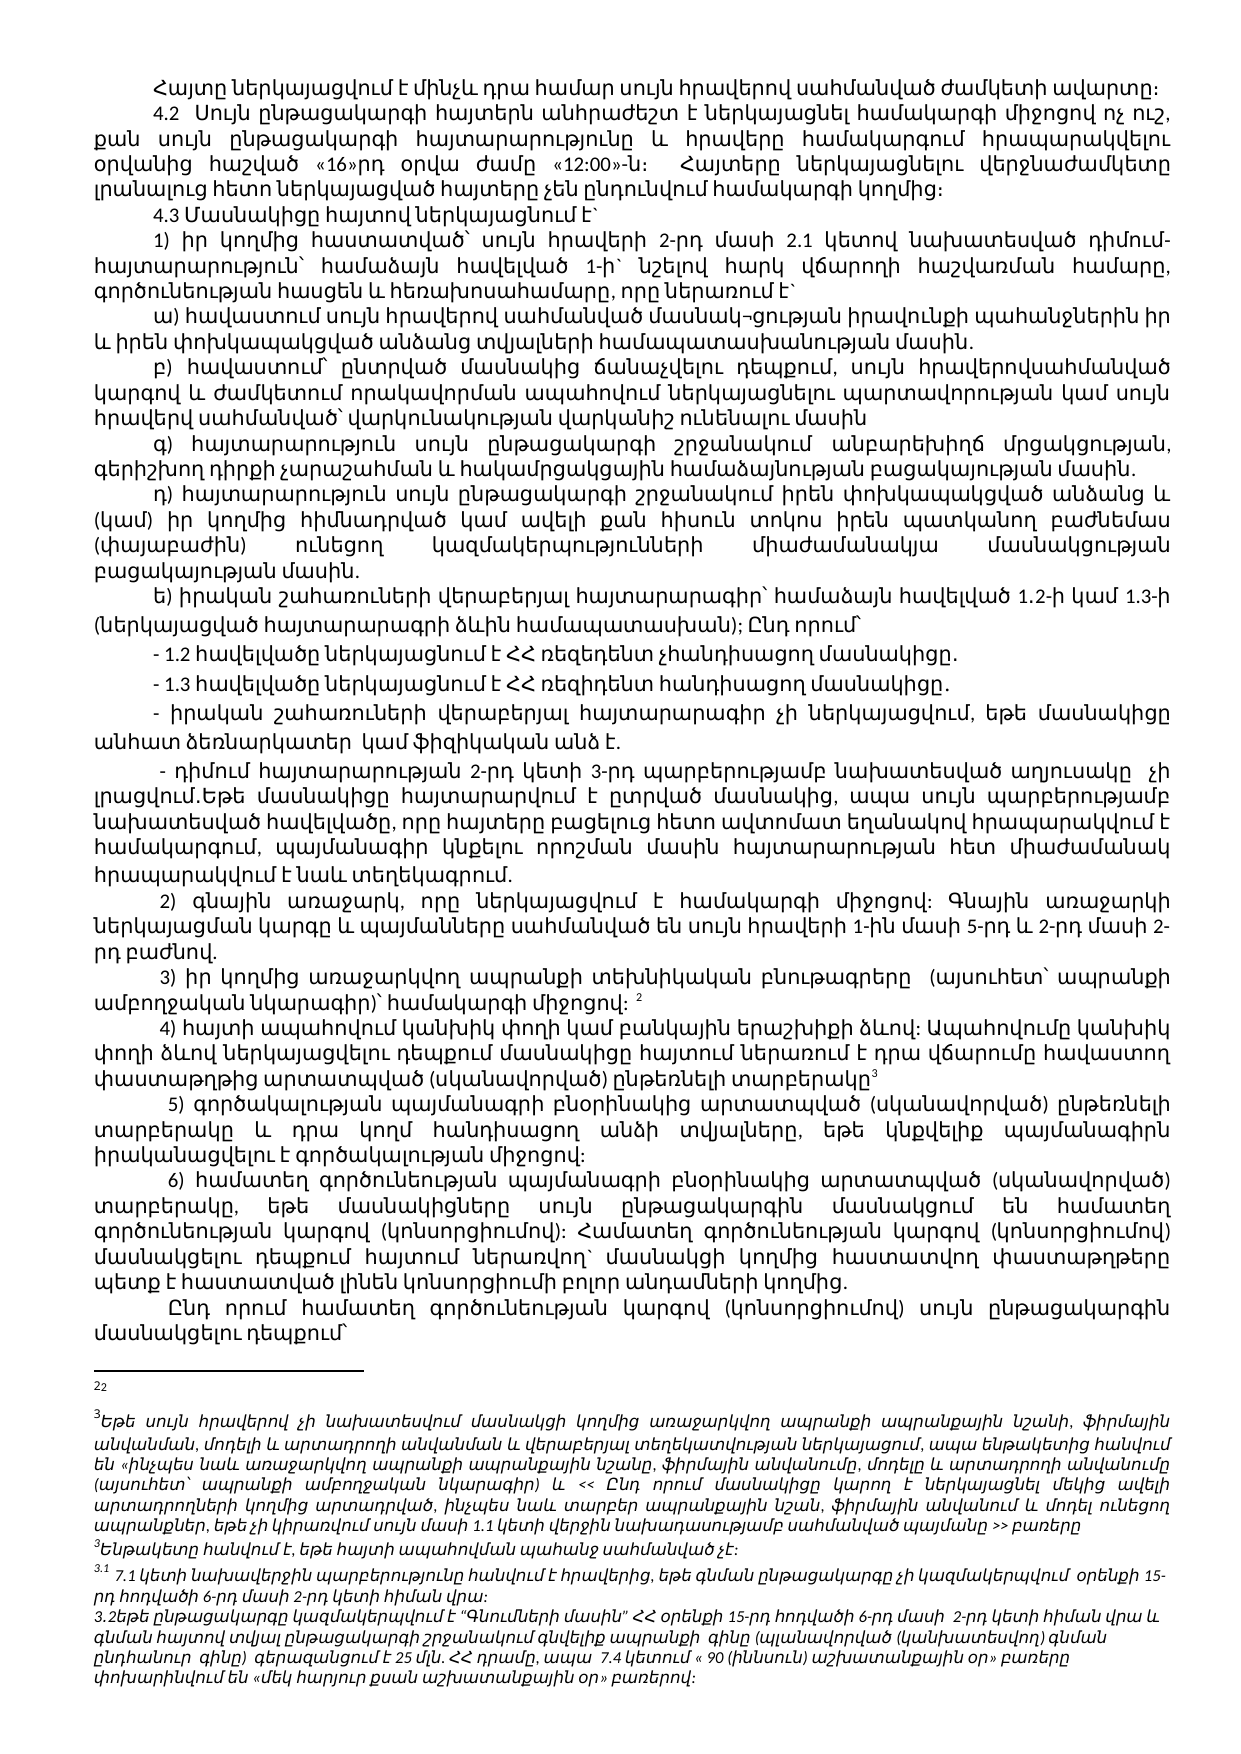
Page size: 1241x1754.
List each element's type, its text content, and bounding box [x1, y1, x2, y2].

text - դիմում հայտարարության 2-րդ կետի 3-րդ պարբերությամբ նախատեսված աղյուսակը չի լրացվում․Եթե մասնակիցը հայտարարվում է ըտրված մասնակից, ապա սույն պարբերությամբ նախատեսված հավելվածը, որը հայտերը բացելուց հետո ավտոմատ եղանակով հրապարակվում է համակարգում, պայմանագիր կնքելու որոշման մասին հայտարարության հետ միաժամանակ հրապարակվում է նաև տեղեկագրում. [94, 758, 1171, 888]
text Ընդ որում համատեղ գործունեության կարգով (կոնսորցիումով) սույն ընթացակարգին մասնակցելու դեպքում՝ [94, 1295, 1171, 1346]
text 6) համատեղ գործունեության պայմանագրի բնօրինակից արտատպված (սկանավորված) տարբերակը, եթե մասնակիցները սույն ընթացակարգին մասնակցում են համատեղ գործունեության կարգով (կոնսորցիումով): Համատեղ գործունեության կարգով (կոնսորցիումով) մասնակցելու դեպքում հայտում ներառվող` մասնակցի կողմից հաստատվող փաստաթղթերը պետք է հաստատված լինեն կոնսորցիումի բոլոր անդամների կողմից. [94, 1168, 1171, 1295]
text ե) իրական շահառուների վերաբերյալ հայտարարագիր՝ համաձայն հավելված 1․2-ի կամ 1.3-ի (ներկայացված հայտարարագրի ձևին համապատասխան); Ընդ որում՝ [94, 583, 1171, 638]
text 1) իր կողմից հաստատված՝ սույն հրավերի 2-րդ մասի 2.1 կետով նախատեսված դիմում-հայտարարություն՝ համաձայն հավելված 1-ի` նշելով հարկ վճարողի հաշվառման համարը, գործունեության հասցեն և հեռախոսահամարը, որը ներառում է` [94, 227, 1171, 304]
text 5) գործակալության պայմանագրի բնօրինակից արտատպված (սկանավորված) ընթեռնելի տարբերակը և դրա կողմ հանդիսացող անձի տվյալները, եթե կնքվելիք պայմանագիրն իրականացվելու է գործակալության միջոցով: [94, 1091, 1171, 1168]
text գ) հայտարարություն սույն ընթացակարգի շրջանակում անբարեխիղճ մրցակցության, գերիշխող դիրքի չարաշահման և հակամրցակցային համաձայնության բացակայության մասին. [94, 431, 1171, 482]
text Հայտը ներկայացվում է մինչև դրա համար սույն հրավերով սահմանված ժամկետի ավարտը։ [94, 75, 1171, 100]
text 4.3 Մասնակիցը հայտով ներկայացնում է` [94, 202, 1171, 227]
text 2) գնային առաջարկ, որը ներկայացվում է համակարգի միջոցով: Գնային առաջարկի ներկայացման կարգը և պայմանները սահմանված են սույն հրավերի 1-ին մասի 5-րդ և 2-րդ մասի 2-րդ բաժնով. [94, 888, 1171, 964]
text 3) իր կողմից առաջարկվող ապրանքի տեխնիկական բնութագրերը (այսուհետ՝ ապրանքի ամբողջական նկարագիր)՝ համակարգի միջոցով: 2 [94, 964, 1171, 1015]
text դ) հայտարարություն սույն ընթացակարգի շրջանակում իրեն փոխկապակցված անձանց և (կամ) իր կողմից հիմնադրված կամ ավելի քան հիսուն տոկոս իրեն պատկանող բաժնեմաս (փայաբաժին) ունեցող կազմակերպությունների միաժամանակյա մասնակցության բացակայության մասին. [94, 482, 1171, 583]
text - 1.3 հավելվածը ներկայացնում է ՀՀ ռեզիդենտ հանդիսացող մասնակիցը․ [94, 671, 1171, 696]
text 4.2 Սույն ընթացակարգի հայտերն անհրաժեշտ է ներկայացնել համակարգի միջոցով ոչ ուշ, քան սույն ընթացակարգի հայտարարությունը և հրավերը համակարգում հրապարակվելու օրվանից հաշված «16»րդ օրվա ժամը «12:00»-ն։ Հայտերը ներկայացնելու վերջնաժամկետը լրանալուց հետո ներկայացված հայտերը չեն ընդունվում համակարգի կողմից։ [94, 100, 1171, 202]
text ա) հավաստում սույն հրավերով սահմանված մասնակ¬ցության իրավունքի պահանջներին իր և իրեն փոխկապակցված անձանց տվյալների համապատասխանության մասին. [94, 304, 1171, 354]
text - իրական շահառուների վերաբերյալ հայտարարագիր չի ներկայացվում, եթե մասնակիցը անհատ ձեռնարկատեր կամ ֆիզիկական անձ է. [94, 700, 1171, 754]
text 4) հայտի ապահովում կանխիկ փողի կամ բանկային երաշխիքի ձևով: Ապահովումը կանխիկ փողի ձևով ներկայացվելու դեպքում մասնակիցը հայտում ներառում է դրա վճարումը հավաստող փաստաթղթից արտատպված (սկանավորված) ընթեռնելի տարբերակը3 [94, 1015, 1171, 1091]
text - 1.2 հավելվածը ներկայացնում է ՀՀ ռեզեդենտ չհանդիսացող մասնակիցը․ [94, 642, 1171, 667]
text բ) հավաստում՝ ընտրված մասնակից ճանաչվելու դեպքում, սույն հրավերովսահմանված կարգով և ժամկետում որակավորման ապահովում ներկայացնելու պարտավորության կամ սույն հրավերվ սահմանված՝ վարկունակության վարկանիշ ունենալու մասին [94, 354, 1171, 431]
